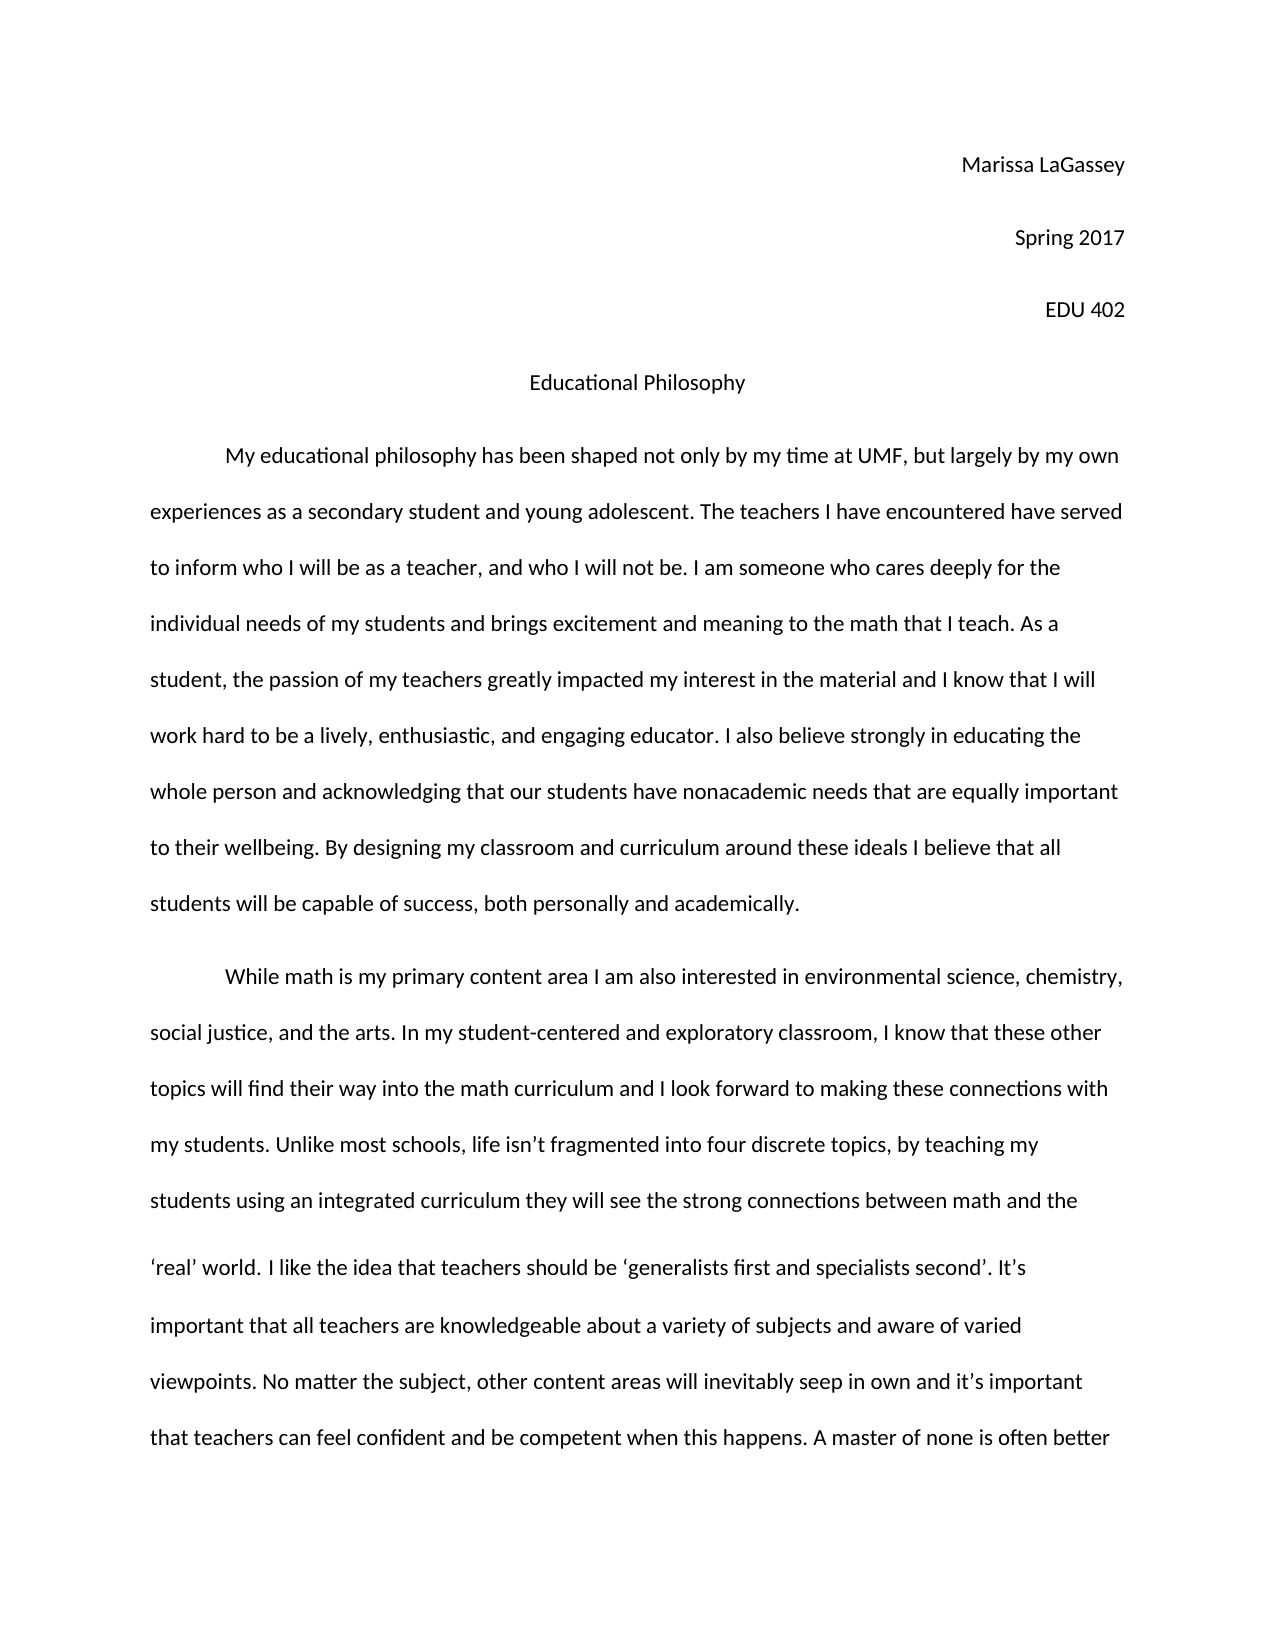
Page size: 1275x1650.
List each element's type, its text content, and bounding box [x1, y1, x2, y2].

text EDU 402 [150, 295, 1125, 323]
text My educational philosophy has been shaped not only by my time at UMF, but largely by my own experiences as a secondary student and young adolescent. The teachers I have encountered have served to inform who I will be as a teacher, and who I will not be. I am someone who cares deeply for the individual needs of my students and brings excitement and meaning to the math that I teach. As a student, the passion of my teachers greatly impacted my interest in the material and I know that I will work hard to be a lively, enthusiastic, and engaging educator. I also believe strongly in educating the whole person and acknowledging that our students have nonacademic needs that are equally important to their wellbeing. By designing my classroom and curriculum around these ideals I believe that all students will be capable of success, both personally and academically. [150, 441, 1125, 917]
text Spring 2017 [150, 223, 1125, 251]
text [150, 962, 1125, 1451]
text Educational Philosophy [150, 368, 1125, 396]
text Marissa LaGassey [150, 150, 1125, 178]
